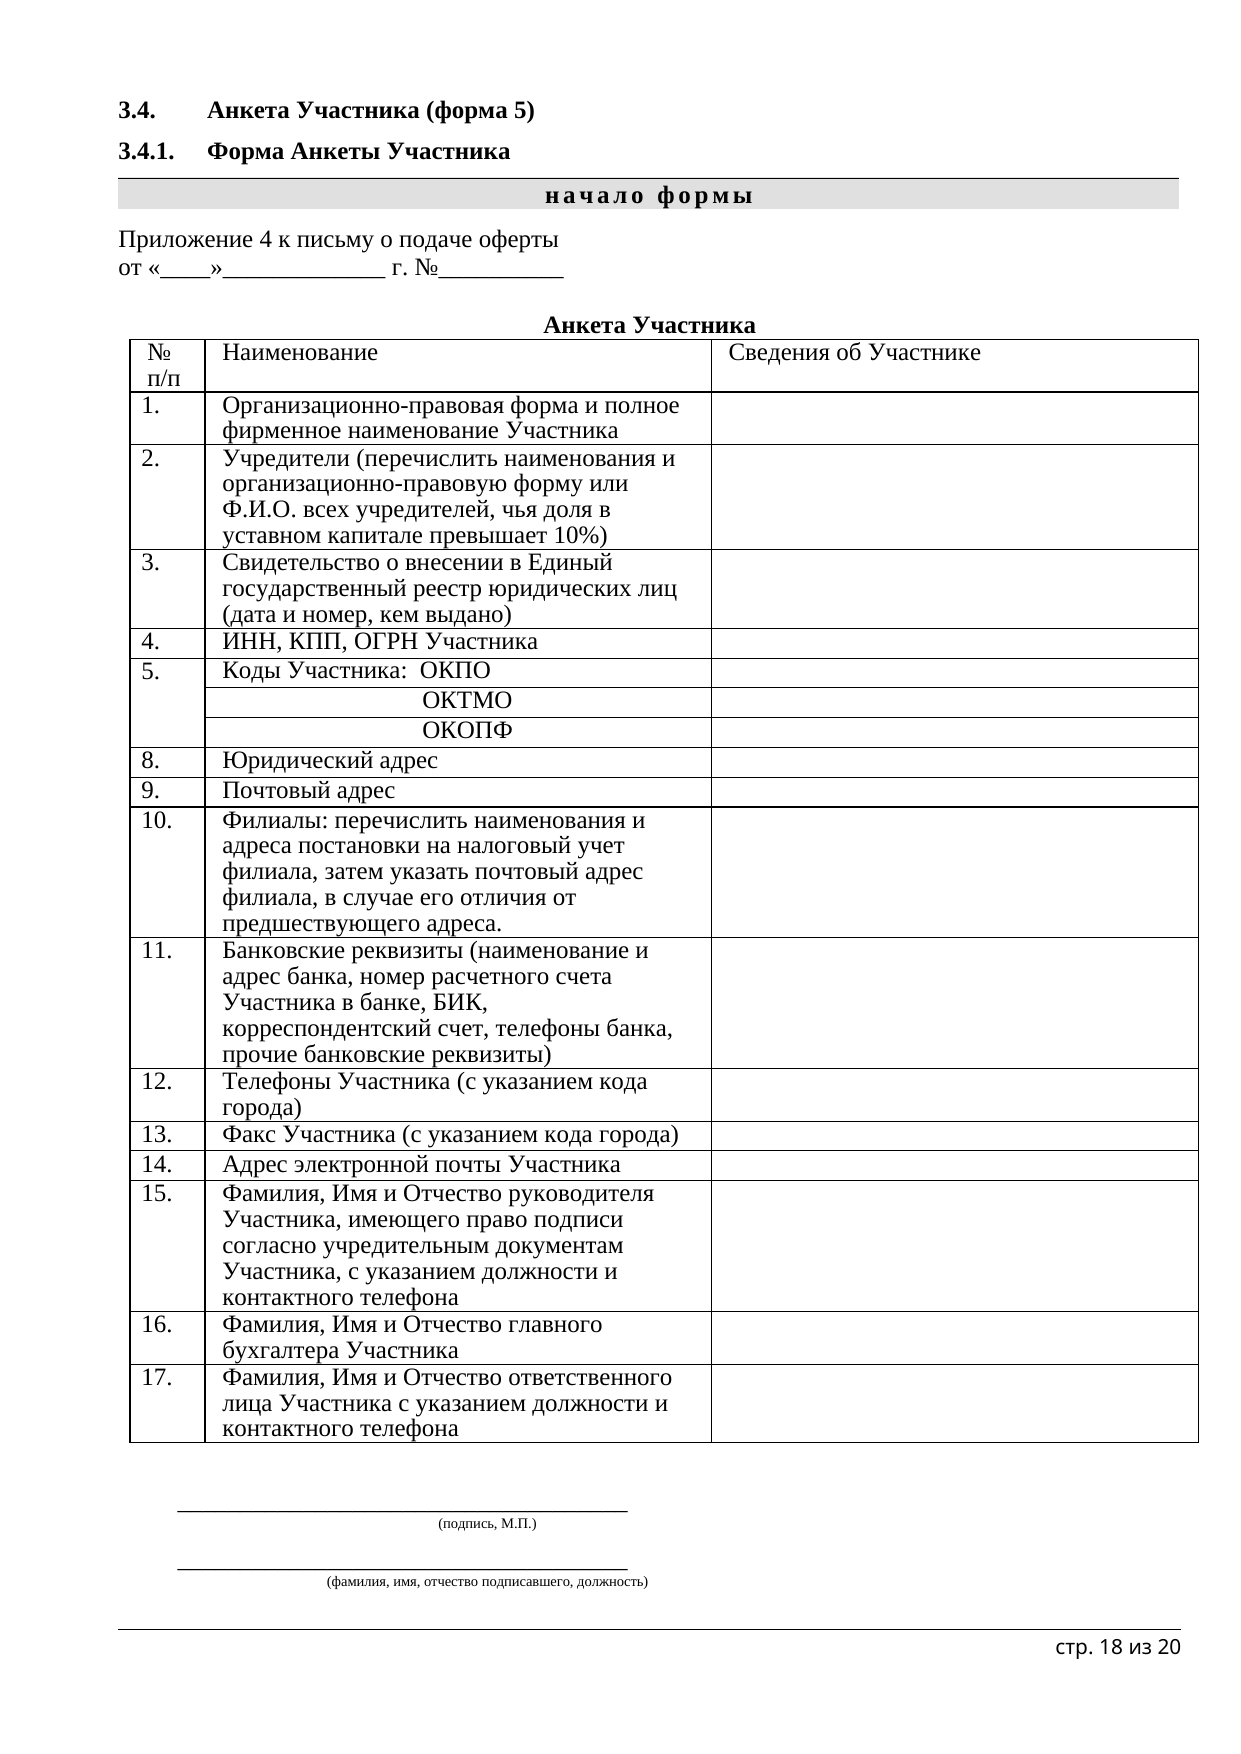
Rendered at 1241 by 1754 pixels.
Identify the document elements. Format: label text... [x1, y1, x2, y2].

table_cell [131, 1069, 204, 1121]
table_cell [131, 1365, 204, 1442]
table_cell [131, 1312, 204, 1363]
text Приложение 4 к письму о подаче оферты от «____»_____________ г. №__________ [118, 224, 1181, 281]
table_cell Телефоны Участника (с указанием кода города) [206, 1069, 711, 1121]
table_cell ИНН, КПП, ОГРН Участника [206, 629, 711, 657]
table_cell [131, 778, 204, 806]
table_cell ОКОПФ [206, 718, 711, 747]
table_cell [712, 688, 1198, 717]
table_cell [131, 659, 204, 747]
table_cell Организационно-правовая форма и полное фирменное наименование Участника [206, 393, 711, 444]
table_cell [131, 445, 204, 549]
table_cell Коды Участника: ОКПО [206, 659, 711, 687]
table_cell [712, 1181, 1198, 1311]
table_cell ОКТМО [206, 688, 711, 717]
table_cell [712, 1365, 1198, 1442]
table_cell Филиалы: перечислить наименования и адреса постановки на налоговый учет филиала, затем указать почтовый адрес филиала, в случае его отличия от предшествующего адреса. [206, 808, 711, 937]
table_header № п/п [131, 340, 204, 391]
table_cell [712, 550, 1198, 628]
text ____________________________________ [118, 1486, 1181, 1515]
table_cell Свидетельство о внесении в Единый государственный реестр юридических лиц (дата и номер, кем выдано) [206, 550, 711, 628]
table_cell [712, 808, 1198, 937]
text (подпись, М.П.) [118, 1515, 797, 1544]
text (фамилия, имя, отчество подписавшего, должность) [118, 1573, 797, 1601]
table_cell [131, 629, 204, 657]
list Форма Анкеты Участника [118, 136, 1181, 165]
table_cell [712, 778, 1198, 806]
table_cell [712, 1122, 1198, 1150]
table_cell [712, 1312, 1198, 1363]
table_cell Фамилия, Имя и Отчество главного бухгалтера Участника [206, 1312, 711, 1363]
table_cell [131, 1122, 204, 1150]
table_cell [712, 445, 1198, 549]
table_cell Адрес электронной почты Участника [206, 1151, 711, 1180]
table_cell Учредители (перечислить наименования и организационно-правовую форму или Ф.И.О. всех учредителей, чья доля в уставном капитале превышает 10%) [206, 445, 711, 549]
table_header Наименование [206, 340, 711, 391]
table_cell [712, 718, 1198, 747]
table_cell [712, 393, 1198, 444]
table_cell Почтовый адрес [206, 778, 711, 806]
table_cell [712, 748, 1198, 777]
table_cell [712, 938, 1198, 1068]
table_cell [131, 1151, 204, 1180]
table_cell [131, 748, 204, 777]
text Анкета Участника [118, 310, 1181, 339]
table_cell Юридический адрес [206, 748, 711, 777]
table_cell [131, 808, 204, 937]
table_cell [131, 1181, 204, 1311]
table_cell Банковские реквизиты (наименование и адрес банка, номер расчетного счета Участника в банке, БИК, корреспондентский счет, телефоны банка, прочие банковские реквизиты) [206, 938, 711, 1068]
text ____________________________________ [118, 1544, 1181, 1573]
text начало формы [118, 179, 1179, 209]
subtitle Анкета Участника (форма 5) [118, 95, 1181, 124]
table_cell [131, 938, 204, 1068]
table_cell Фамилия, Имя и Отчество ответственного лица Участника с указанием должности и контактного телефона [206, 1365, 711, 1442]
table_cell [712, 659, 1198, 687]
table_cell [131, 393, 204, 444]
table_cell [712, 1151, 1198, 1180]
table_header Сведения об Участнике [712, 340, 1198, 391]
table_cell [712, 1069, 1198, 1121]
table_cell [712, 629, 1198, 657]
table_cell Фамилия, Имя и Отчество руководителя Участника, имеющего право подписи согласно учредительным документам Участника, с указанием должности и контактного телефона [206, 1181, 711, 1311]
table_cell Факс Участника (с указанием кода города) [206, 1122, 711, 1150]
table_cell [131, 550, 204, 628]
